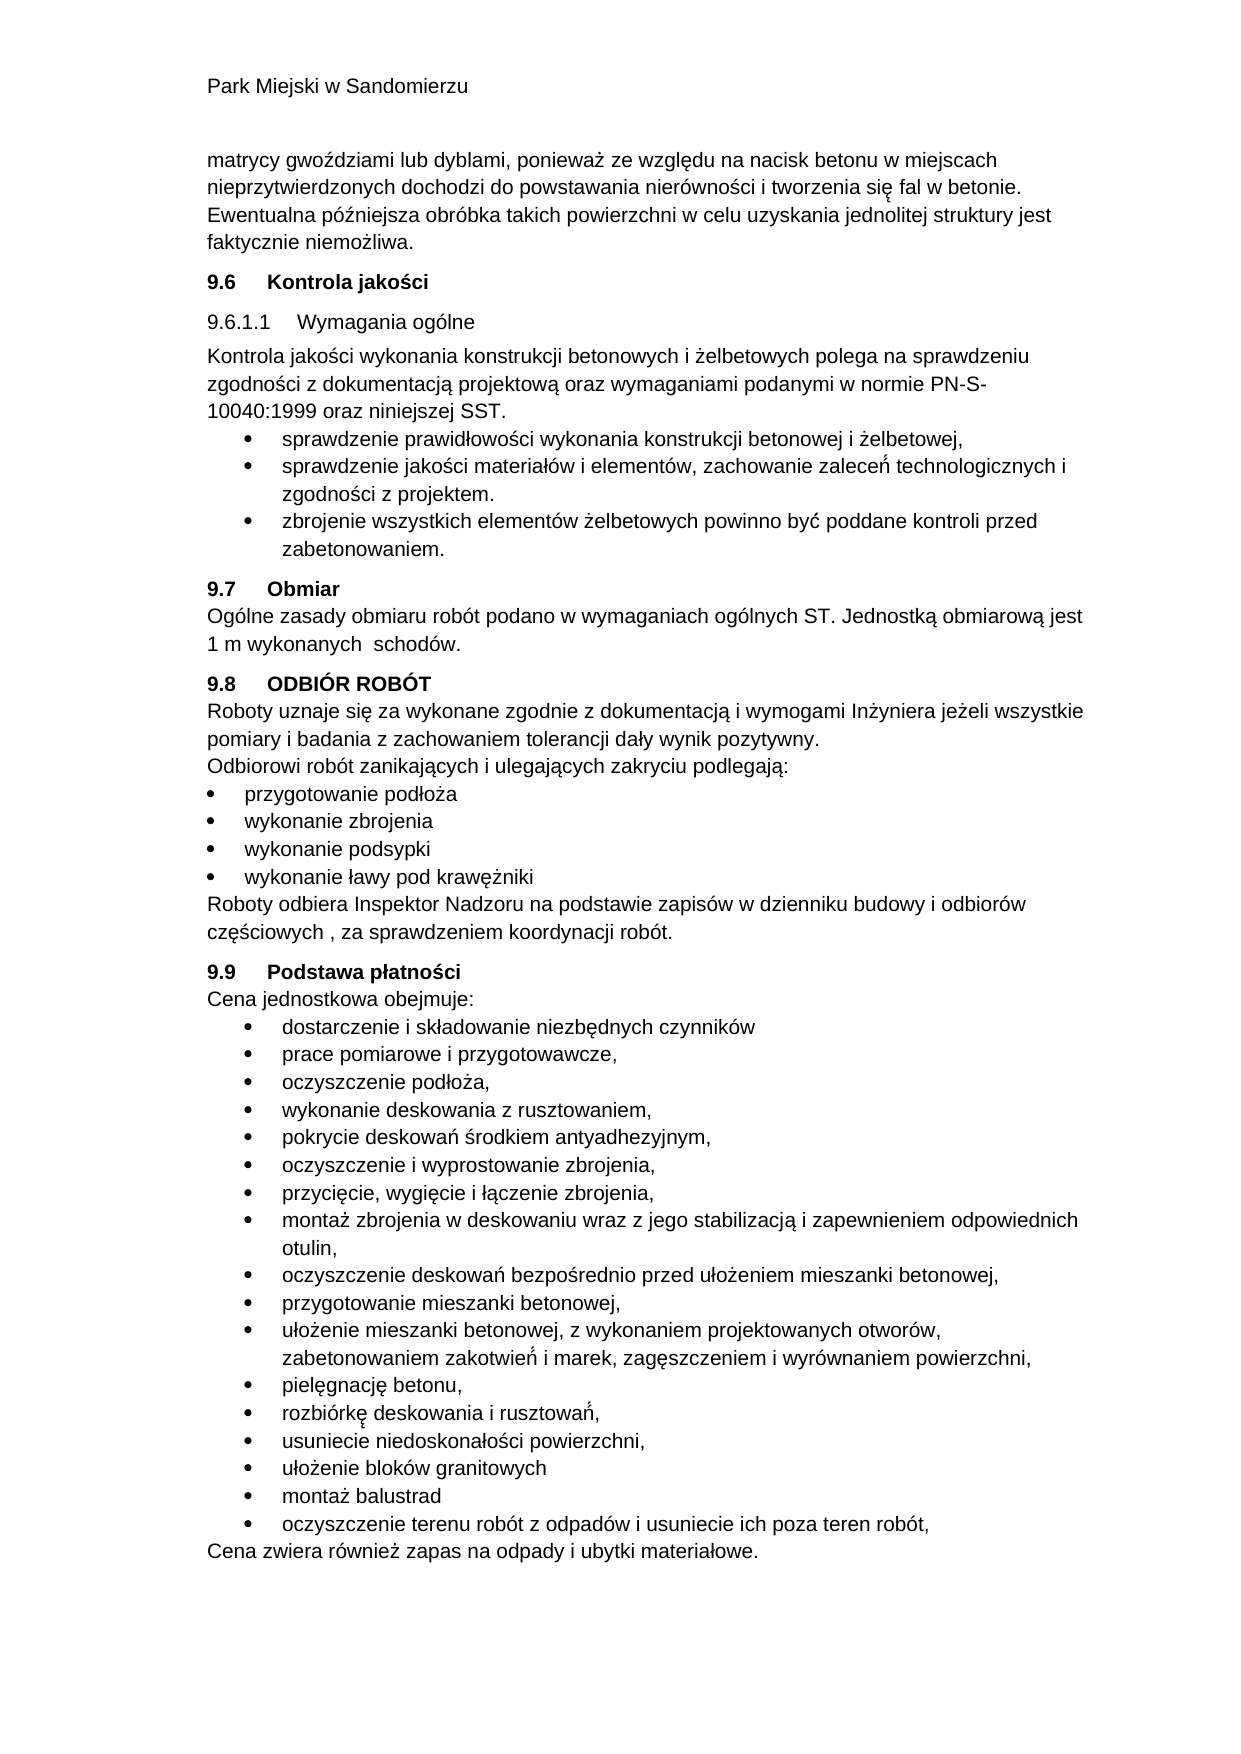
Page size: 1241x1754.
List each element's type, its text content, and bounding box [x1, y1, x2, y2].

list przygotowanie mieszanki betonowej, [244, 1291, 1092, 1315]
text Roboty uznaje się za wykonane zgodnie z dokumentacją i wymogami Inżyniera jeżeli wszystkie pomiary i badania z zachowaniem tolerancji dały wynik pozytywny. [207, 699, 1092, 751]
list przygotowanie podłoża [207, 782, 1092, 806]
list oczyszczenie terenu robót z odpadów i usuniecie ich poza teren robót, [244, 1511, 1092, 1535]
list montaż̇ zbrojenia w deskowaniu wraz z jego stabilizacją i zapewnieniem odpowiednich otulin, [244, 1208, 1092, 1259]
subtitle Obmiar [207, 577, 1092, 601]
text Cena jednostkowa obejmuje: [207, 987, 1092, 1011]
subtitle Wymagania ogólne [207, 310, 1092, 334]
subtitle ODBIÓR ROBÓT [207, 672, 1092, 696]
list zbrojenie wszystkich elementów żelbetowych powinno być́ poddane kontroli przed zabetonowaniem. [244, 509, 1092, 561]
list ułożenie mieszanki betonowej, z wykonaniem projektowanych otworów, zabetonowaniem zakotwień́ i marek, zagęszczeniem i wyrównaniem powierzchni, [244, 1318, 1092, 1370]
list pielęgnację betonu, [244, 1373, 1092, 1397]
list oczyszczenie deskowań bezpośrednio przed ułożeniem mieszanki betonowej, [244, 1263, 1092, 1287]
text Ogólne zasady obmiaru robót podano w wymaganiach ogólnych ST. Jednostką obmiarową jest 1 m wykonanych schodów. [207, 604, 1092, 656]
list dostarczenie i składowanie niezbędnych czynników [244, 1015, 1092, 1039]
list oczyszczenie podłoża, [244, 1070, 1092, 1094]
list sprawdzenie jakości materiałów i elementów, zachowanie zaleceń́ technologicznych i zgodności z projektem. [244, 454, 1092, 506]
text Kontrola jakości wykonania konstrukcji betonowych i żelbetowych polega na sprawdzeniu [207, 344, 1092, 368]
list wykonanie zbrojenia [207, 809, 1092, 833]
list wykonanie ławy pod krawężniki [207, 864, 1092, 889]
list usuniecie niedoskonałości powierzchni, [244, 1428, 1092, 1453]
text Odbiorowi robót zanikających i ulegających zakryciu podlegają: [207, 754, 1092, 778]
list wykonanie podsypki [207, 837, 1092, 861]
list ułożenie bloków granitowych [244, 1456, 1092, 1480]
list wykonanie deskowania z rusztowaniem, [244, 1097, 1092, 1122]
subtitle Kontrola jakości [207, 270, 1092, 294]
text Roboty odbiera Inspektor Nadzoru na podstawie zapisów w dzienniku budowy i odbiorów częściowych , za sprawdzeniem koordynacji robót. [207, 892, 1092, 944]
list montaż balustrad [244, 1484, 1092, 1508]
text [207, 148, 1092, 254]
list oczyszczenie i wyprostowanie zbrojenia, [244, 1153, 1092, 1177]
text zgodności z dokumentacją projektową oraz wymaganiami podanymi w normie PN-S-10040:1999 oraz niniejszej SST. [207, 371, 1092, 423]
list przycięcie, wygięcie i łączenie zbrojenia, [244, 1180, 1092, 1204]
list sprawdzenie prawidłowości wykonania konstrukcji betonowej i żelbetowej, [244, 426, 1092, 451]
list prace pomiarowe i przygotowawcze, [244, 1042, 1092, 1066]
subtitle Podstawa płatności [207, 960, 1092, 984]
list rozbiórkę̨ deskowania i rusztowań́, [244, 1401, 1092, 1425]
list pokrycie deskowań środkiem antyadhezyjnym, [244, 1125, 1092, 1149]
text Cena zwiera również̇ zapas na odpady i ubytki materiałowe. [207, 1539, 1092, 1563]
